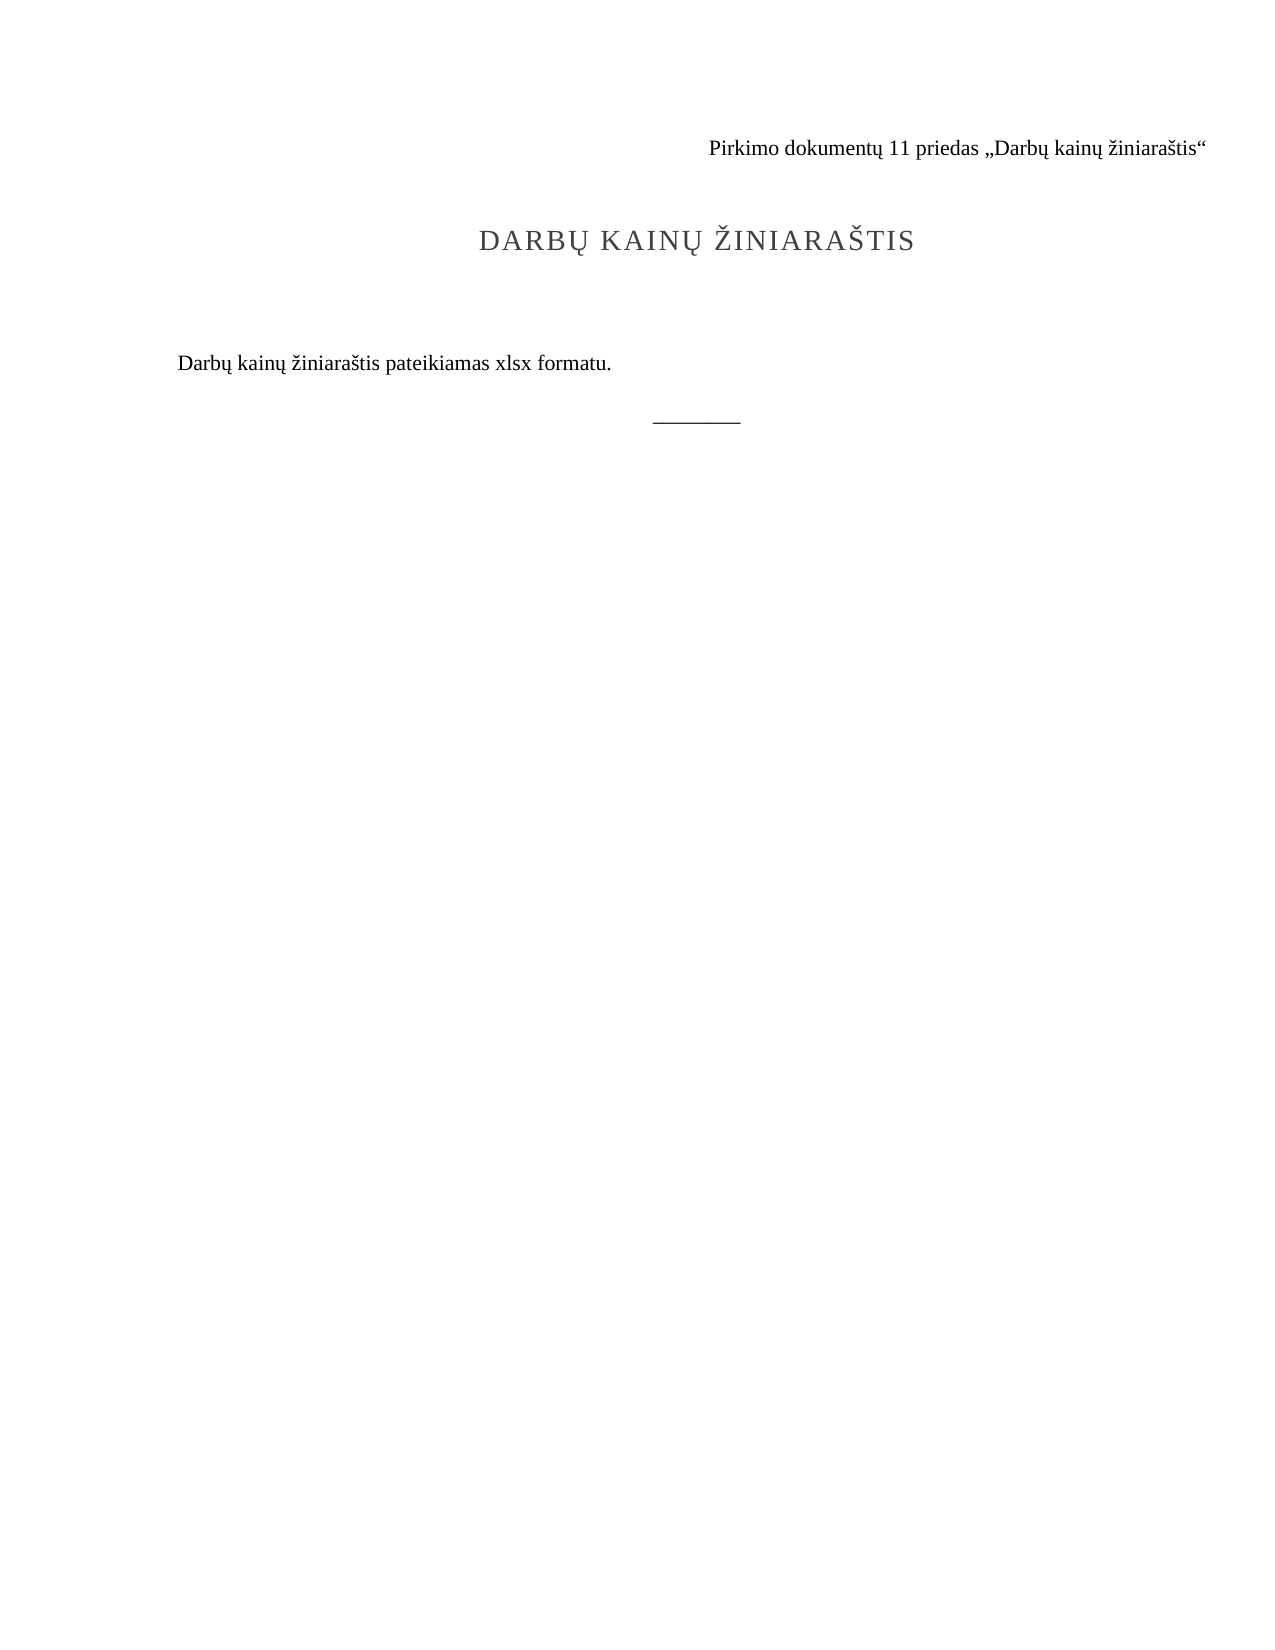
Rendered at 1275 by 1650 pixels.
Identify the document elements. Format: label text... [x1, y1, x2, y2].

list DARBŲ KAINŲ ŽINIARAŠTIS [177, 223, 1216, 257]
text ________ [177, 401, 1216, 426]
subtitle Pirkimo dokumentų 11 priedas „Darbų kainų žiniaraštis“ [709, 134, 1216, 160]
text Darbų kainų žiniaraštis pateikiamas xlsx formatu. [177, 350, 1216, 376]
